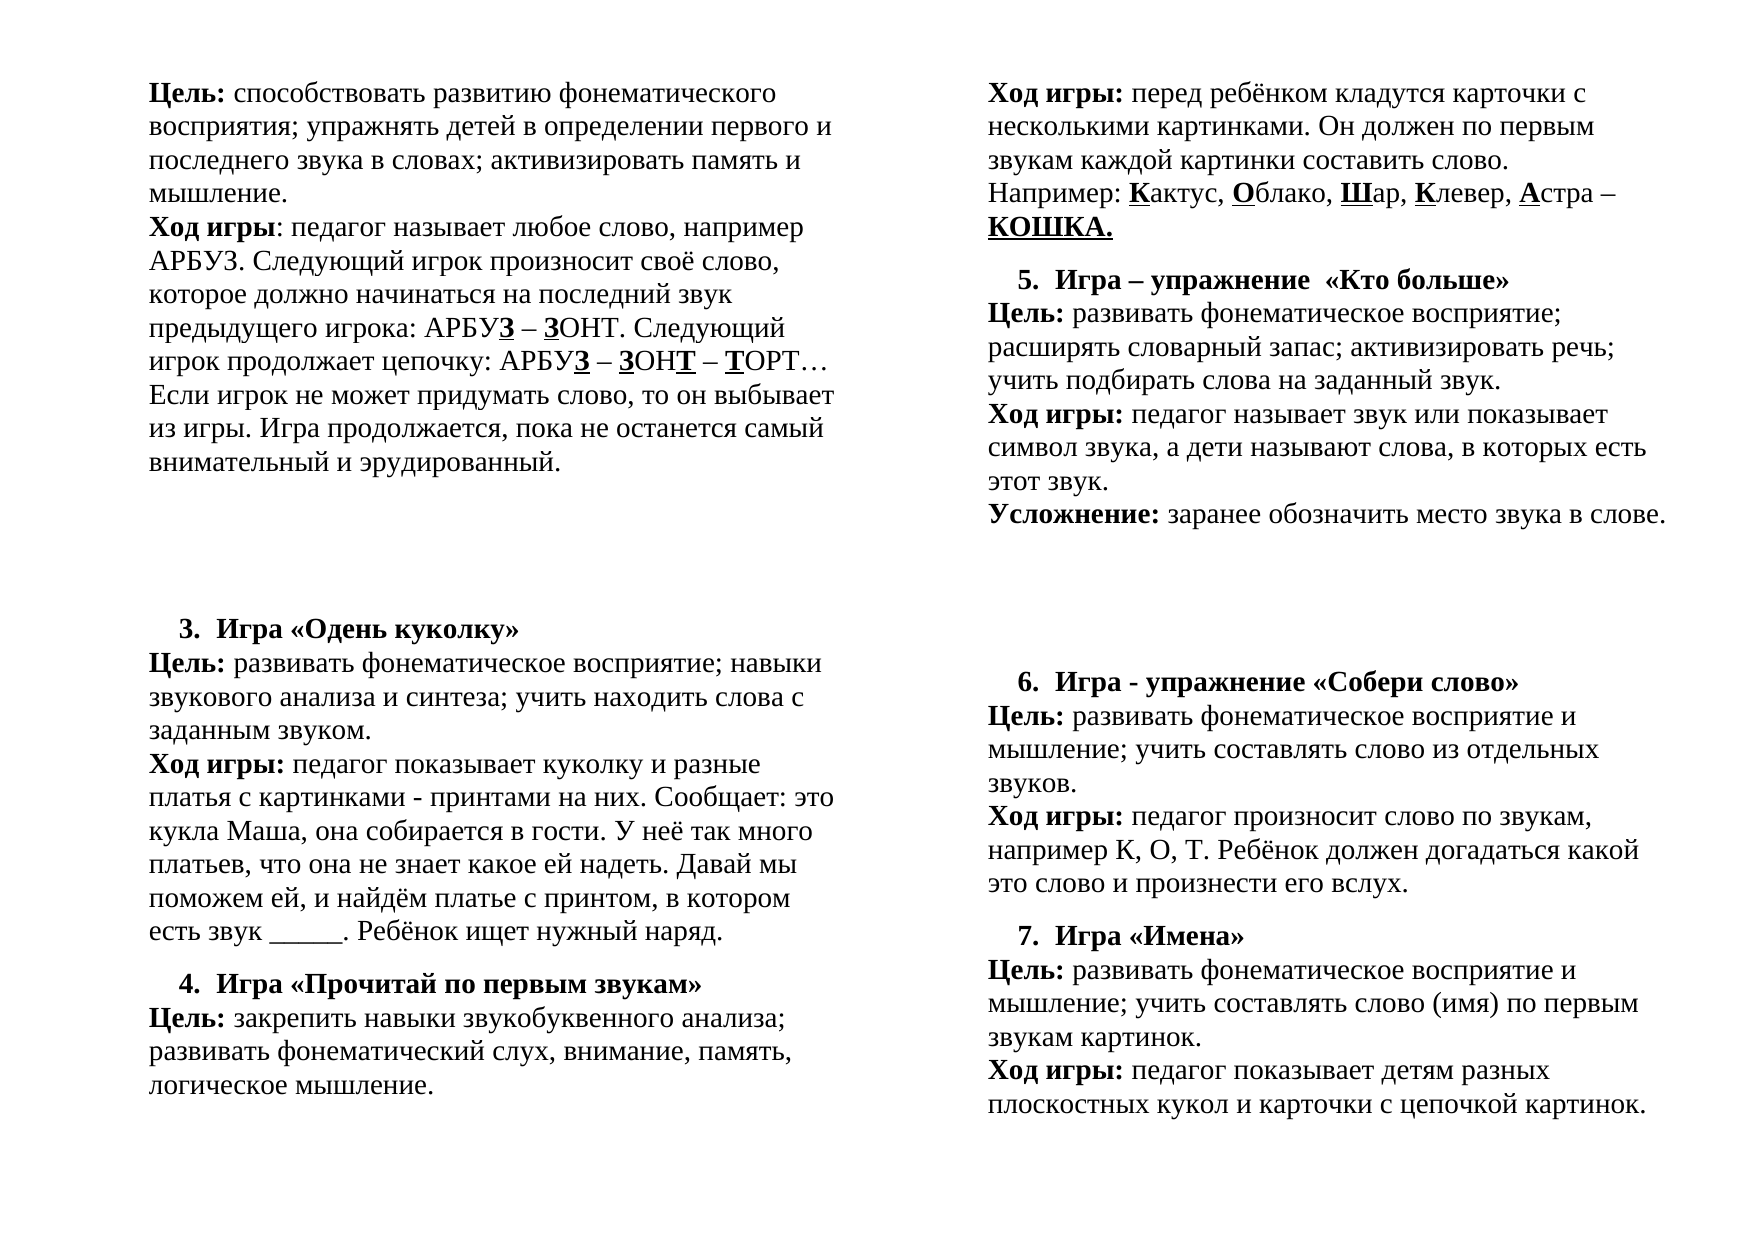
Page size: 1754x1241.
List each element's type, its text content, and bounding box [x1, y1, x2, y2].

text Цель: закрепить навыки звукобуквенного анализа; развивать фонематический слух, внимание, память, логическое мышление. [149, 1000, 840, 1100]
list Игра - упражнение «Собери слово» [1017, 664, 1679, 698]
text Цель: развивать фонематическое восприятие; расширять словарный запас; активизировать речь; учить подбирать слова на заданный звук. [988, 295, 1679, 396]
text Цель: способствовать развитию фонематического восприятия; упражнять детей в определении первого и последнего звука в словах; активизировать память и мышление. [149, 75, 840, 209]
list Игра «Прочитай по первым звукам» [178, 966, 840, 1000]
list Игра «Одень куколку» [178, 612, 840, 645]
text Ход игры: перед ребёнком кладутся карточки с несколькими картинками. Он должен по первым звукам каждой картинки составить слово. [988, 75, 1679, 176]
text Цель: развивать фонематическое восприятие и мышление; учить составлять слово (имя) по первым звукам картинок. [988, 952, 1679, 1052]
text Ход игры: педагог называет любое слово, например АРБУЗ. Следующий игрок произносит своё слово, которое должно начинаться на последний звук предыдущего игрока: АРБУЗ – ЗОНТ. Следующий игрок продолжает цепочку: АРБУЗ – ЗОНТ – ТОРТ… [732, 209, 840, 377]
text Ход игры: педагог показывает детям разных плоскостных кукол и карточки с цепочкой картинок. [988, 1052, 1679, 1119]
text Ход игры: педагог называет звук или показывает символ звука, а дети называют слова, в которых есть этот звук. [988, 396, 1679, 497]
text Цель: развивать фонематическое восприятие; навыки звукового анализа и синтеза; учить находить слова с заданным звуком. [149, 645, 840, 746]
text Цель: развивать фонематическое восприятие и мышление; учить составлять слово из отдельных звуков. [988, 698, 1679, 798]
text Усложнение: заранее обозначить место звука в слове. [914, 497, 1679, 530]
list Игра «Имена» [1017, 918, 1679, 952]
text Например: Кактус, Облако, Шар, Клевер, Астра – КОШКА. [988, 176, 1679, 243]
text Если игрок не может придумать слово, то он выбывает из игры. Игра продолжается, пока не останется самый внимательный и эрудированный. [561, 377, 840, 477]
list Игра – упражнение «Кто больше» [1017, 262, 1679, 295]
text Ход игры: педагог произносит слово по звукам, например К, О, Т. Ребёнок должен догадаться какой это слово и произнести его вслух. [988, 798, 1679, 899]
text Ход игры: педагог показывает куколку и разные платья с картинками - принтами на них. Сообщает: это кукла Маша, она собирается в гости. У неё так много платьев, что она не знает какое ей надеть. Давай мы поможем ей, и найдём платье с принтом, в котором есть звук _____. Ребёнок ищет нужный наряд. [149, 746, 840, 947]
